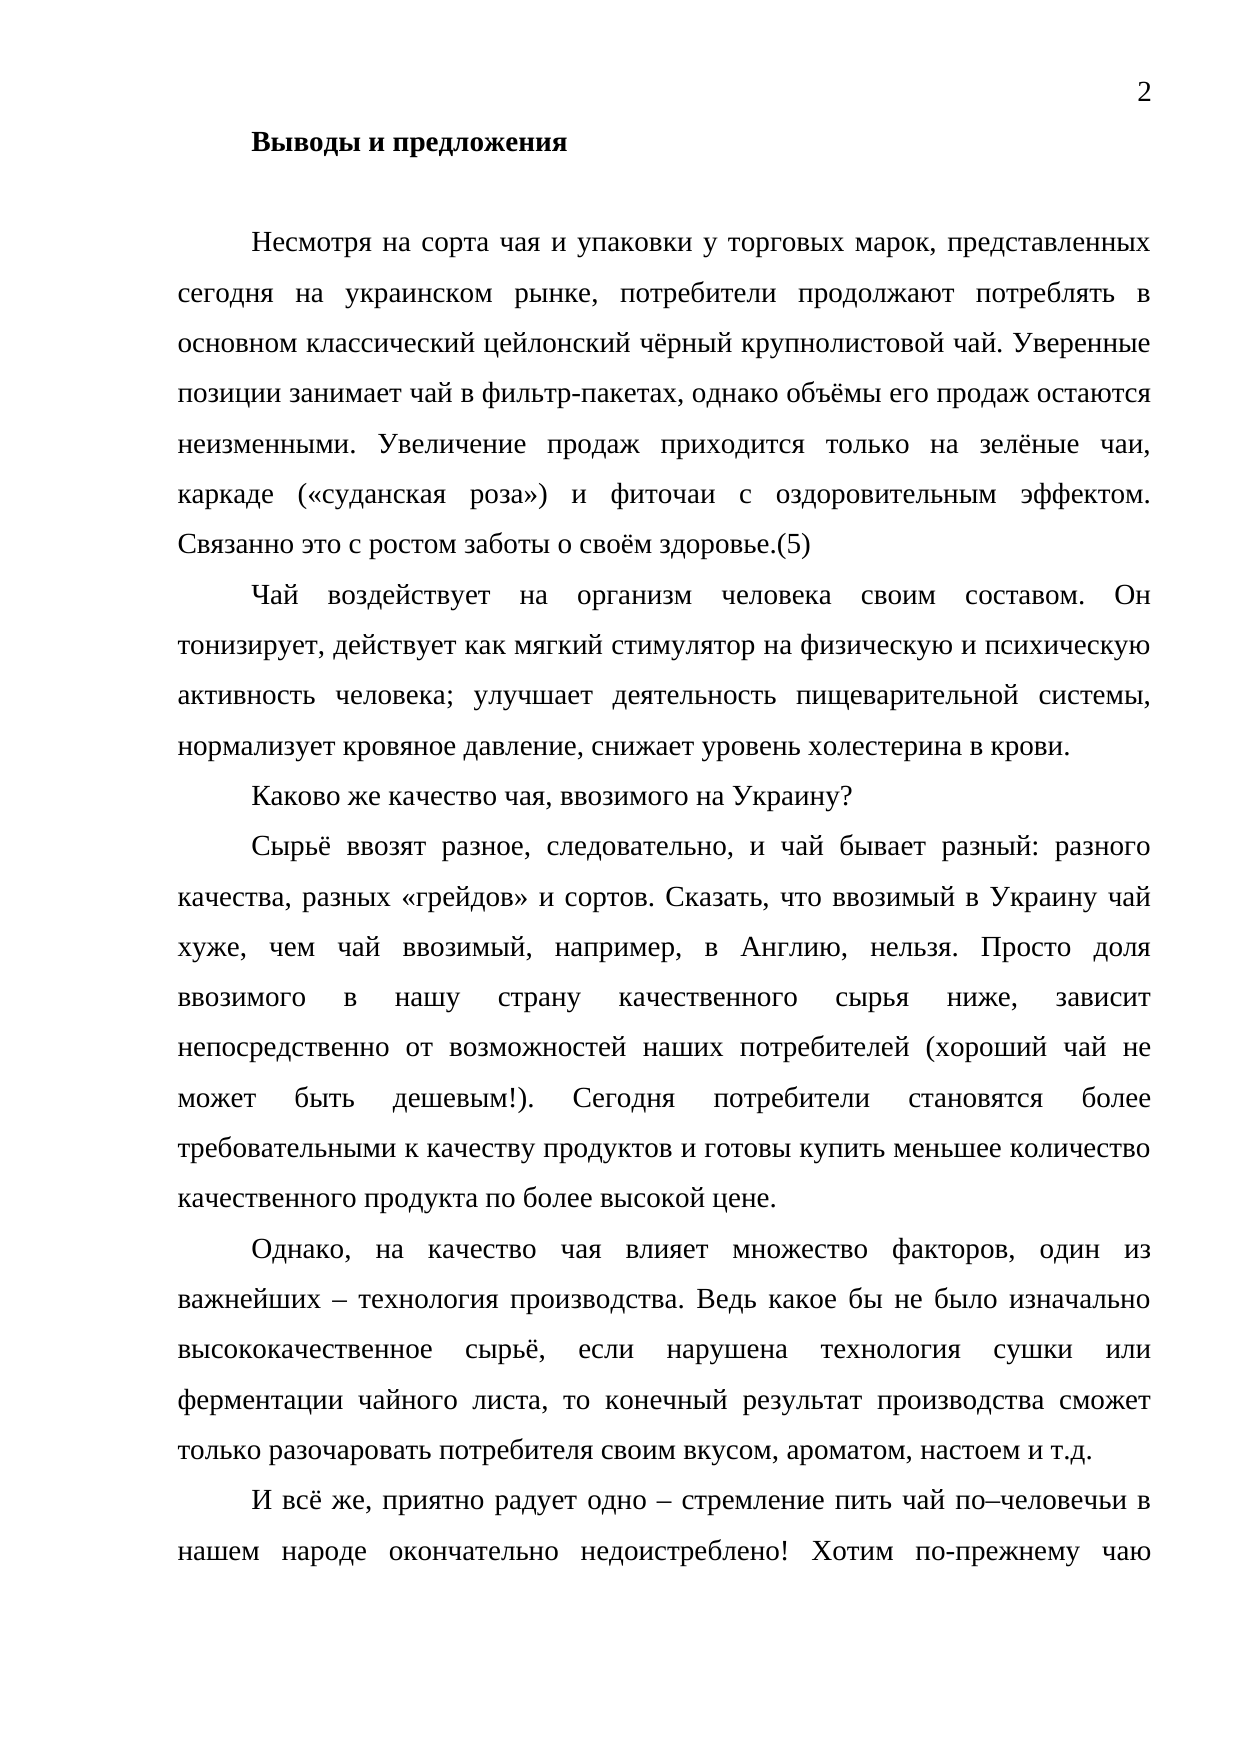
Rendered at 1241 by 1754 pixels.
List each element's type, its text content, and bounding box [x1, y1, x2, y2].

text Однако, на качество чая влияет множество факторов, один из важнейших – технология производства. Ведь какое бы не было изначально высококачественное сырьё, если нарушена технология сушки или ферментации чайного листа, то конечный результат производства сможет только разочаровать потребителя своим вкусом, ароматом, настоем и т.д. [177, 1231, 1152, 1466]
text Сырьё ввозят разное, следовательно, и чай бывает разный: разного качества, разных «грейдов» и сортов. Сказать, что ввозимый в Украину чай хуже, чем чай ввозимый, например, в Англию, нельзя. Просто доля ввозимого в нашу страну качественного сырья ниже, зависит непосредственно от возможностей наших потребителей (хороший чай не может быть дешевым!). Сегодня потребители становятся более требовательными к качеству продуктов и готовы купить меньшее количество качественного продукта по более высокой цене. [177, 828, 1152, 1214]
text Каково же качество чая, ввозимого на Украину? [177, 778, 1152, 812]
text Чай воздействует на организм человека своим составом. Он тонизирует, действует как мягкий стимулятор на физическую и психическую активность человека; улучшает деятельность пищеварительной системы, нормализует кровяное давление, снижает уровень холестерина в крови. [177, 577, 1152, 761]
text Несмотря на сорта чая и упаковки у торговых марок, представленных сегодня на украинском рынке, потребители продолжают потреблять в основном классический цейлонский чёрный крупнолистовой чай. Уверенные позиции занимает чай в фильтр-пакетах, однако объёмы его продаж остаются неизменными. Увеличение продаж приходится только на зелёные чаи, каркаде («суданская роза») и фиточаи с оздоровительным эффектом. Связанно это с ростом заботы о своём здоровье.(5) [177, 224, 1152, 560]
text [177, 1482, 1152, 1566]
text Выводы и предложения [177, 124, 1152, 157]
